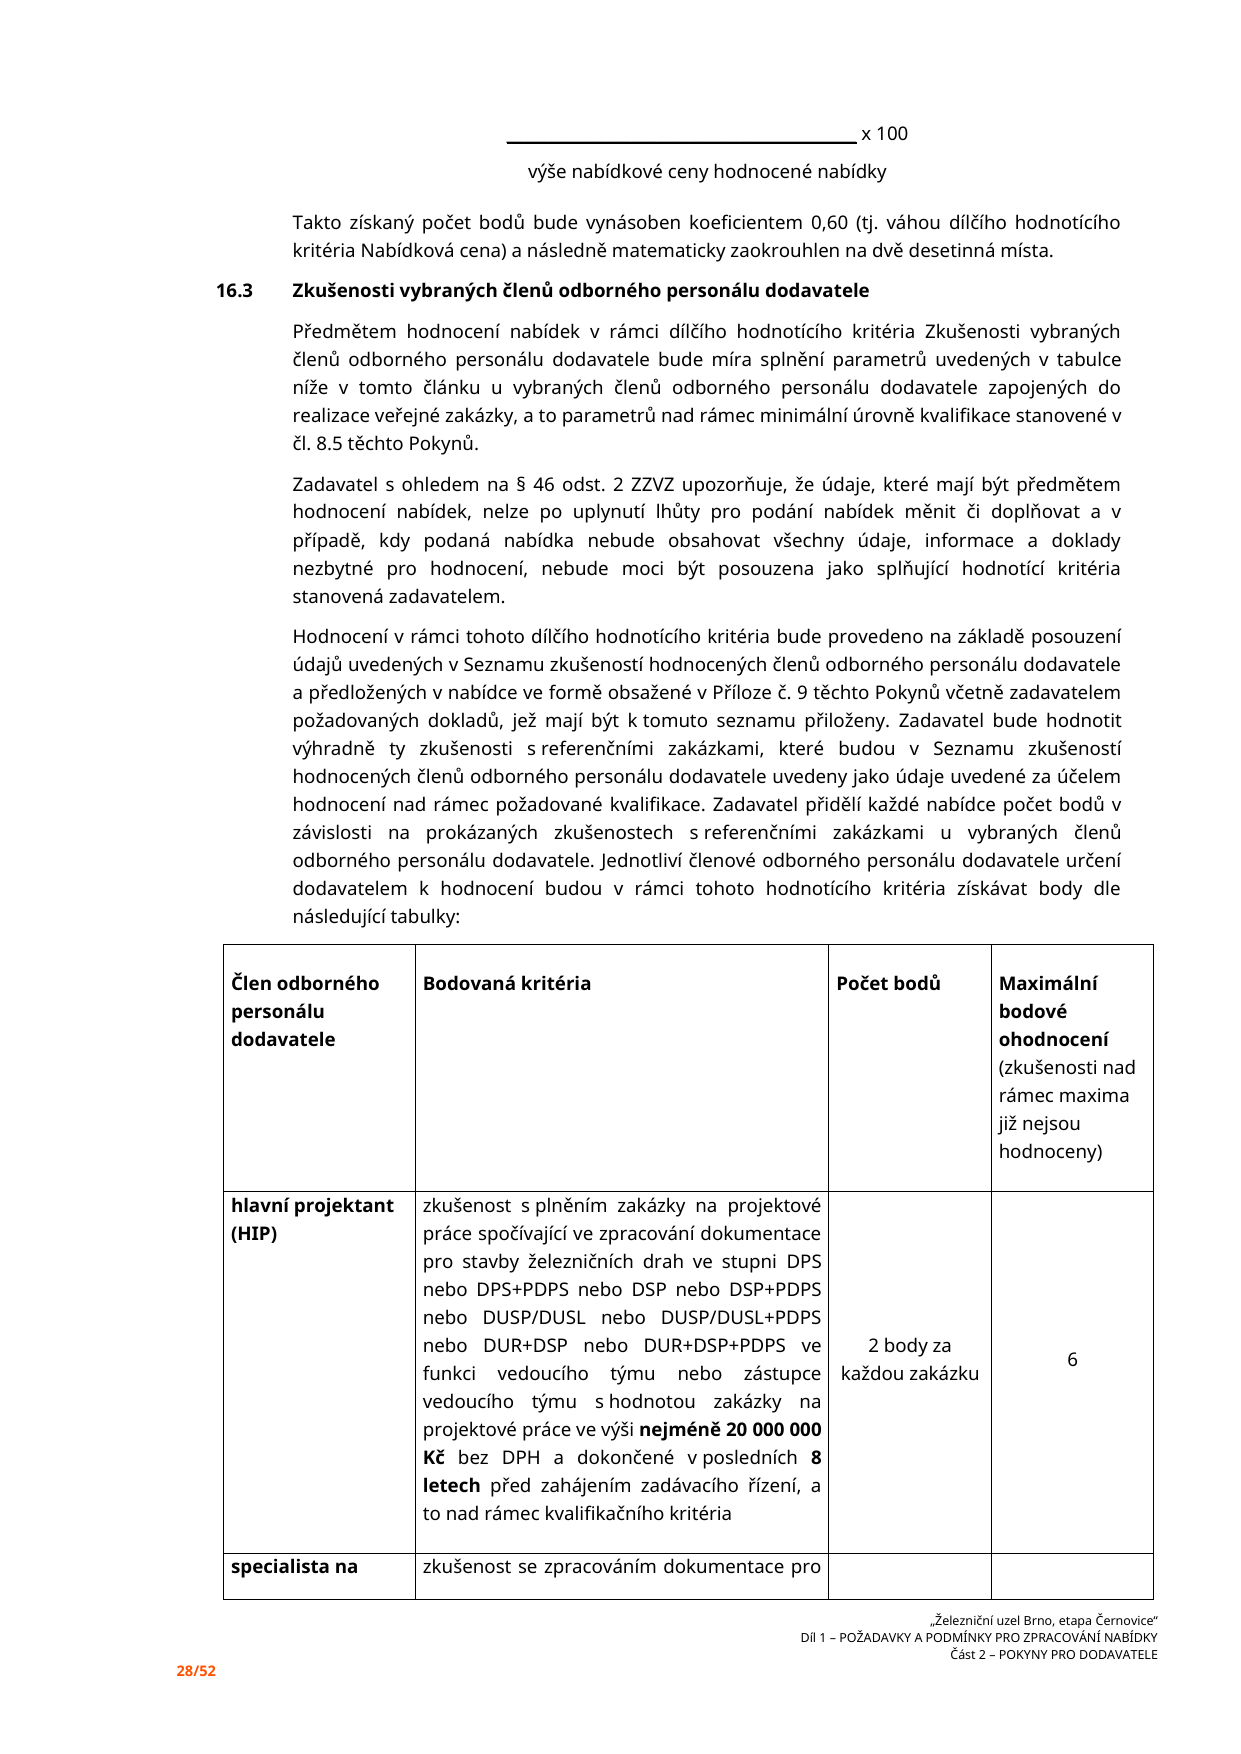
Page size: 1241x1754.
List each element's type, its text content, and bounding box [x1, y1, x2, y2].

table_cell zkušenost s plněním zakázky na projektové práce spočívající ve zpracování dokumentace pro stavby železničních drah ve stupni DPS nebo DPS+PDPS nebo DSP nebo DSP+PDPS nebo DUSP/DUSL nebo DUSP/DUSL+PDPS nebo DUR+DSP nebo DUR+DSP+PDPS ve funkci vedoucího týmu nebo zástupce vedoucího týmu s hodnotou zakázky na projektové práce ve výši nejméně 20 000 000 Kč bez DPH a dokončené v posledních 8 letech před zahájením zadávacího řízení, a to nad rámec kvalifikačního kritéria [416, 1192, 828, 1553]
table_header Maximální bodové ohodnocení (zkušenosti nad rámec maxima již nejsou hodnoceny) [992, 945, 1153, 1191]
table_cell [829, 1554, 991, 1599]
table_cell 6 [992, 1192, 1153, 1553]
table_cell 3 [992, 1554, 1153, 1599]
table_header Člen odborného personálu dodavatele [224, 945, 415, 1191]
table_cell hlavní projektant (HIP) [224, 1192, 415, 1553]
list Zadavatel s ohledem na § 46 odst. 2 ZZVZ upozorňuje, že údaje, které mají být předmětem hodnocení nabídek, nelze po uplynutí lhůty pro podání nabídek měnit či doplňovat a v případě, kdy podaná nabídka nebude obsahovat všechny údaje, informace a doklady nezbytné pro hodnocení, nebude moci být posouzena jako splňující hodnotící kritéria stanovená zadavatelem. [292, 471, 1122, 608]
list Předmětem hodnocení nabídek v rámci dílčího hodnotícího kritéria Zkušenosti vybraných členů odborného personálu dodavatele bude míra splnění parametrů uvedených v tabulce níže v tomto článku u vybraných členů odborného personálu dodavatele zapojených do realizace veřejné zakázky, a to parametrů nad rámec minimální úrovně kvalifikace stanovené v čl. 8.5 těchto Pokynů. [292, 318, 1122, 456]
list výše nabídkové ceny hodnocené nabídky [292, 159, 1122, 184]
text Zkušenosti vybraných členů odborného personálu dodavatele [216, 278, 1122, 303]
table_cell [224, 1554, 415, 1599]
list Hodnocení v rámci tohoto dílčího hodnotícího kritéria bude provedeno na základě posouzení údajů uvedených v Seznamu zkušeností hodnocených členů odborného personálu dodavatele a předložených v nabídce ve formě obsažené v Příloze č. 9 těchto Pokynů včetně zadavatelem požadovaných dokladů, jež mají být k tomuto seznamu přiloženy. Zadavatel bude hodnotit výhradně ty zkušenosti s referenčními zakázkami, které budou v Seznamu zkušeností hodnocených členů odborného personálu dodavatele uvedeny jako údaje uvedené za účelem hodnocení nad rámec požadované kvalifikace. Zadavatel přidělí každé nabídce počet bodů v závislosti na prokázaných zkušenostech s referenčními zakázkami u vybraných členů odborného personálu dodavatele. Jednotliví členové odborného personálu dodavatele určení dodavatelem k hodnocení budou v rámci tohoto hodnotícího kritéria získávat body dle následující tabulky: [292, 623, 1122, 929]
list Takto získaný počet bodů bude vynásoben koeficientem 0,60 (tj. váhou dílčího hodnotícího kritéria Nabídková cena) a následně matematicky zaokrouhlen na dvě desetinná místa. [292, 209, 1122, 263]
list __________________________________________ x 100 [292, 121, 1122, 146]
table_header Bodovaná kritéria [416, 945, 828, 1191]
table_header Počet bodů [829, 945, 991, 1191]
table_cell 2 body za každou zakázku [829, 1192, 991, 1553]
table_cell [416, 1554, 828, 1599]
